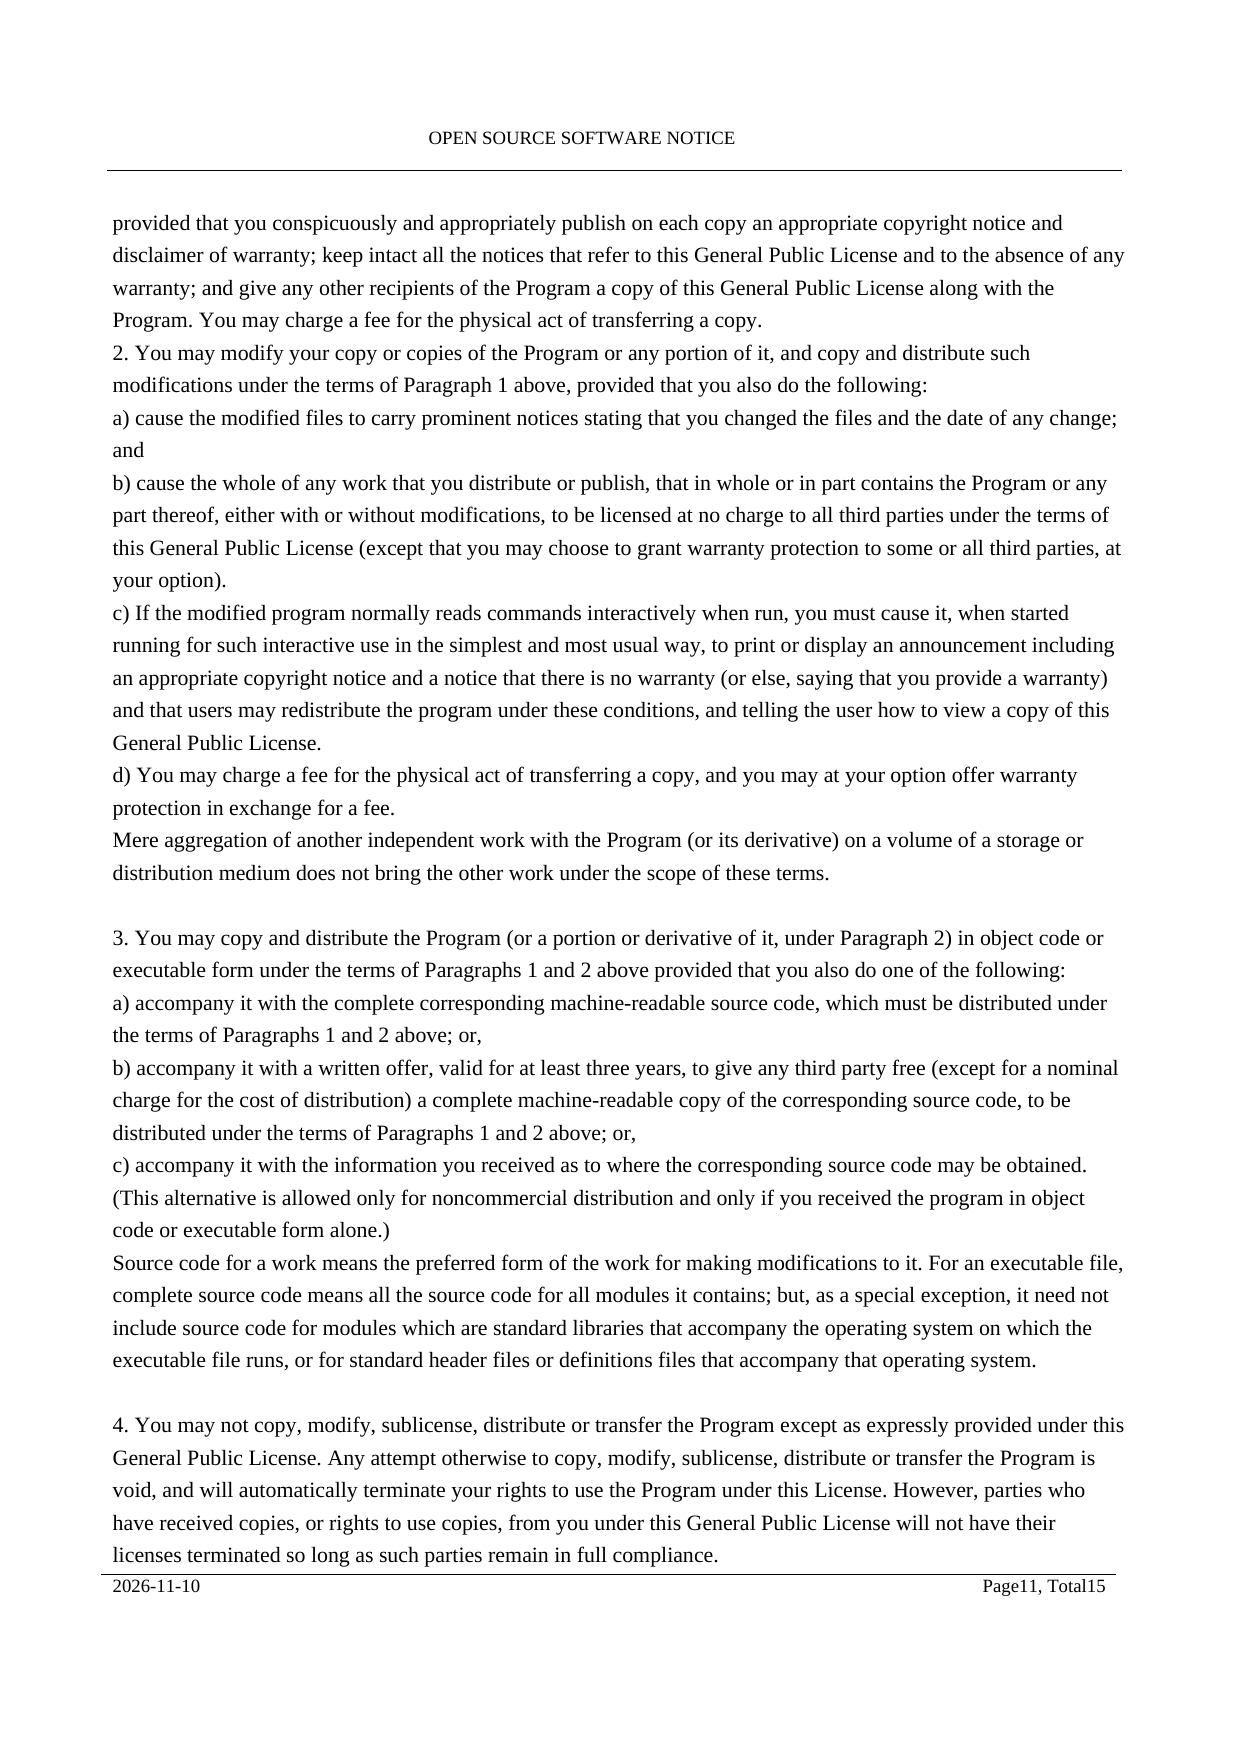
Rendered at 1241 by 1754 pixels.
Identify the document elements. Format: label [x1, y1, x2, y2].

text [112, 206, 1128, 1571]
